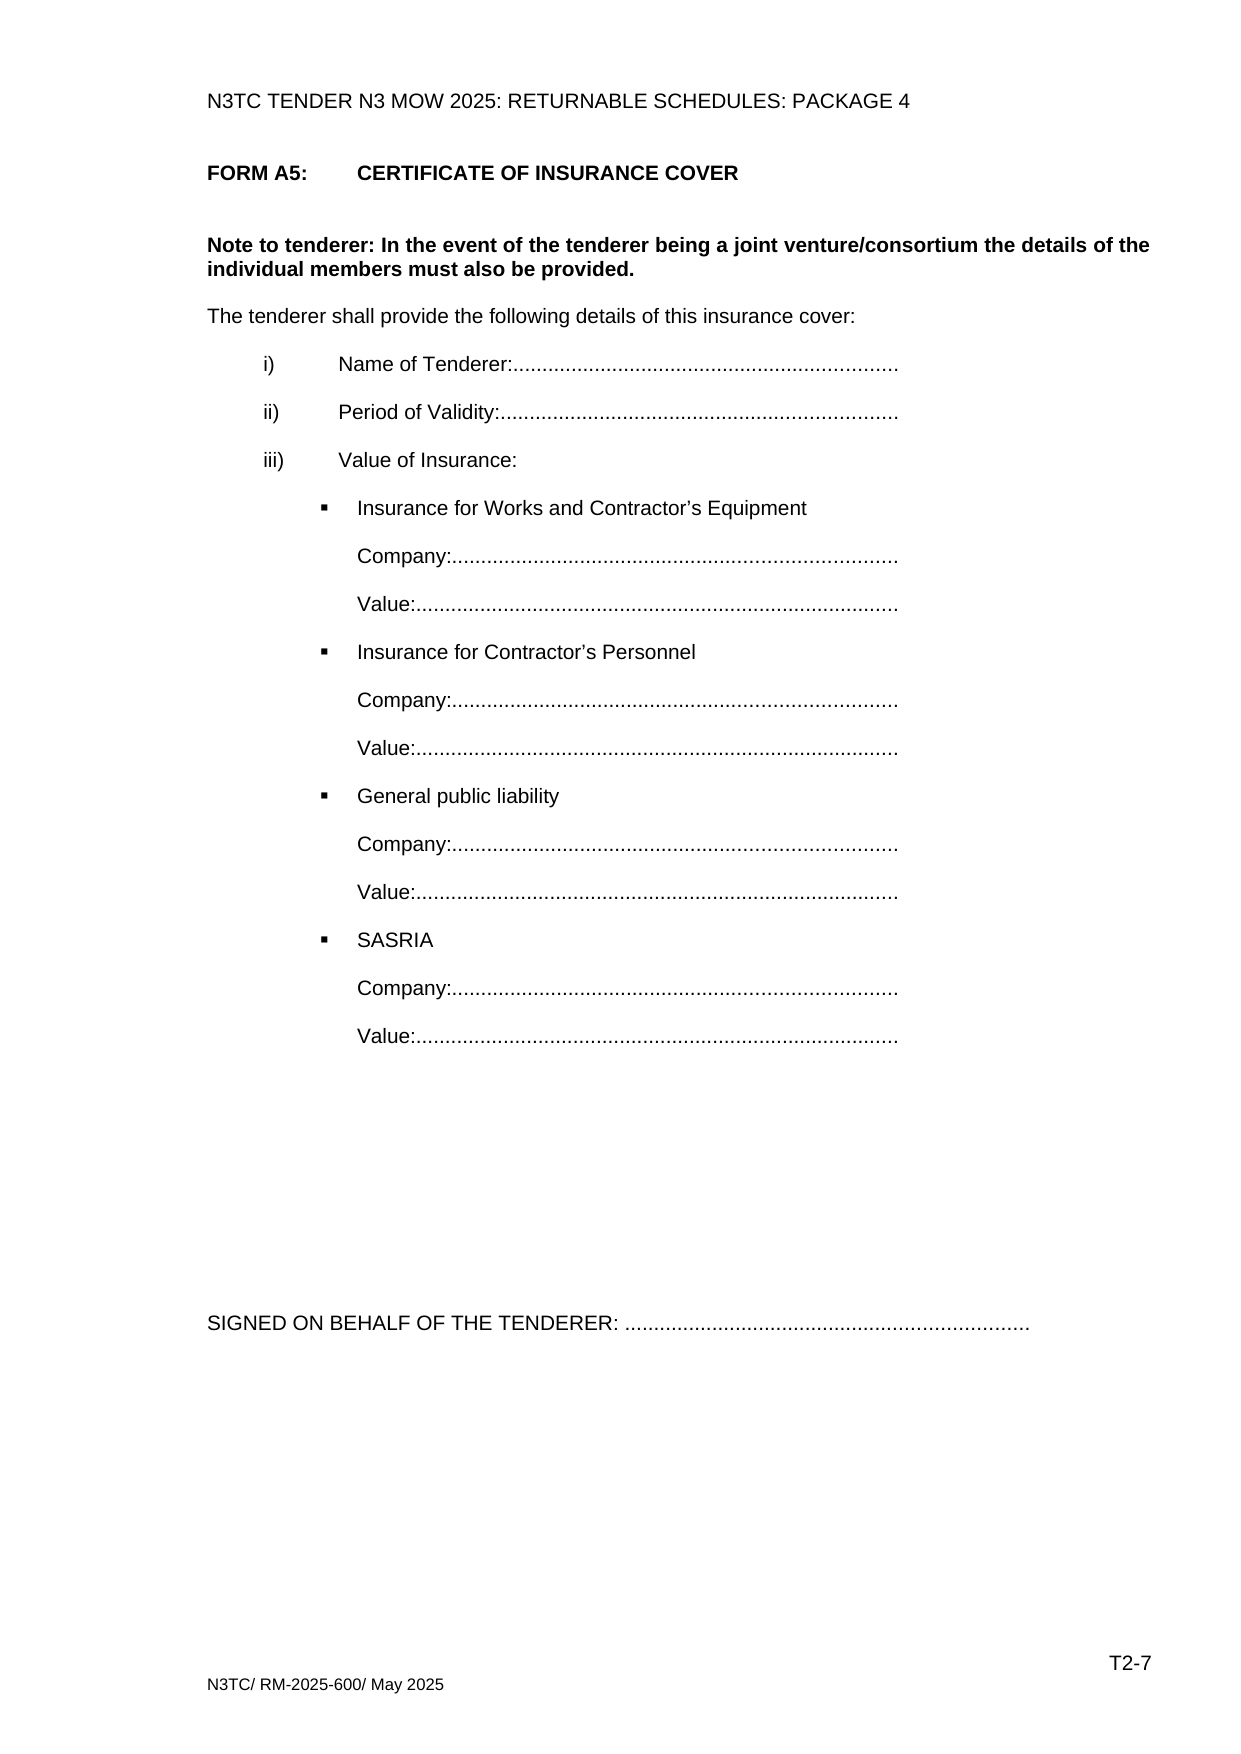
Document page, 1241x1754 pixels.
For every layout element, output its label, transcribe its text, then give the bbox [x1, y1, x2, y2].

list Insurance for Works and Contractor’s Equipment [319, 496, 1152, 520]
text Company: [357, 832, 1152, 856]
list Period of Validity: [263, 400, 1152, 424]
text The tenderer shall provide the following details of this insurance cover: [207, 304, 1152, 328]
subtitle FORM A5: CERTIFICATE OF INSURANCE COVER [207, 161, 1152, 184]
text Value: [357, 592, 1152, 616]
text Note to tenderer: In the event of the tenderer being a joint venture/consortium the details of the individual members must also be provided. [207, 232, 1152, 280]
text Value: [357, 736, 1152, 760]
list General public liability [319, 784, 1152, 808]
text Company: [357, 976, 1152, 999]
list SASRIA [319, 927, 1152, 952]
text Company: [357, 688, 1152, 712]
list Insurance for Contractor’s Personnel [319, 640, 1152, 664]
text Company: [357, 544, 1152, 568]
text SIGNED ON BEHALF OF THE TENDERER: [207, 1311, 1152, 1335]
text N3TC TENDER N3 MOW 2025: RETURNABLE SCHEDULES: PACKAGE 4 [207, 89, 1152, 113]
text Value: [357, 1023, 1152, 1047]
list Name of Tenderer: [263, 352, 1152, 376]
list Value of Insurance: [263, 448, 1152, 472]
text Value: [357, 879, 1152, 903]
